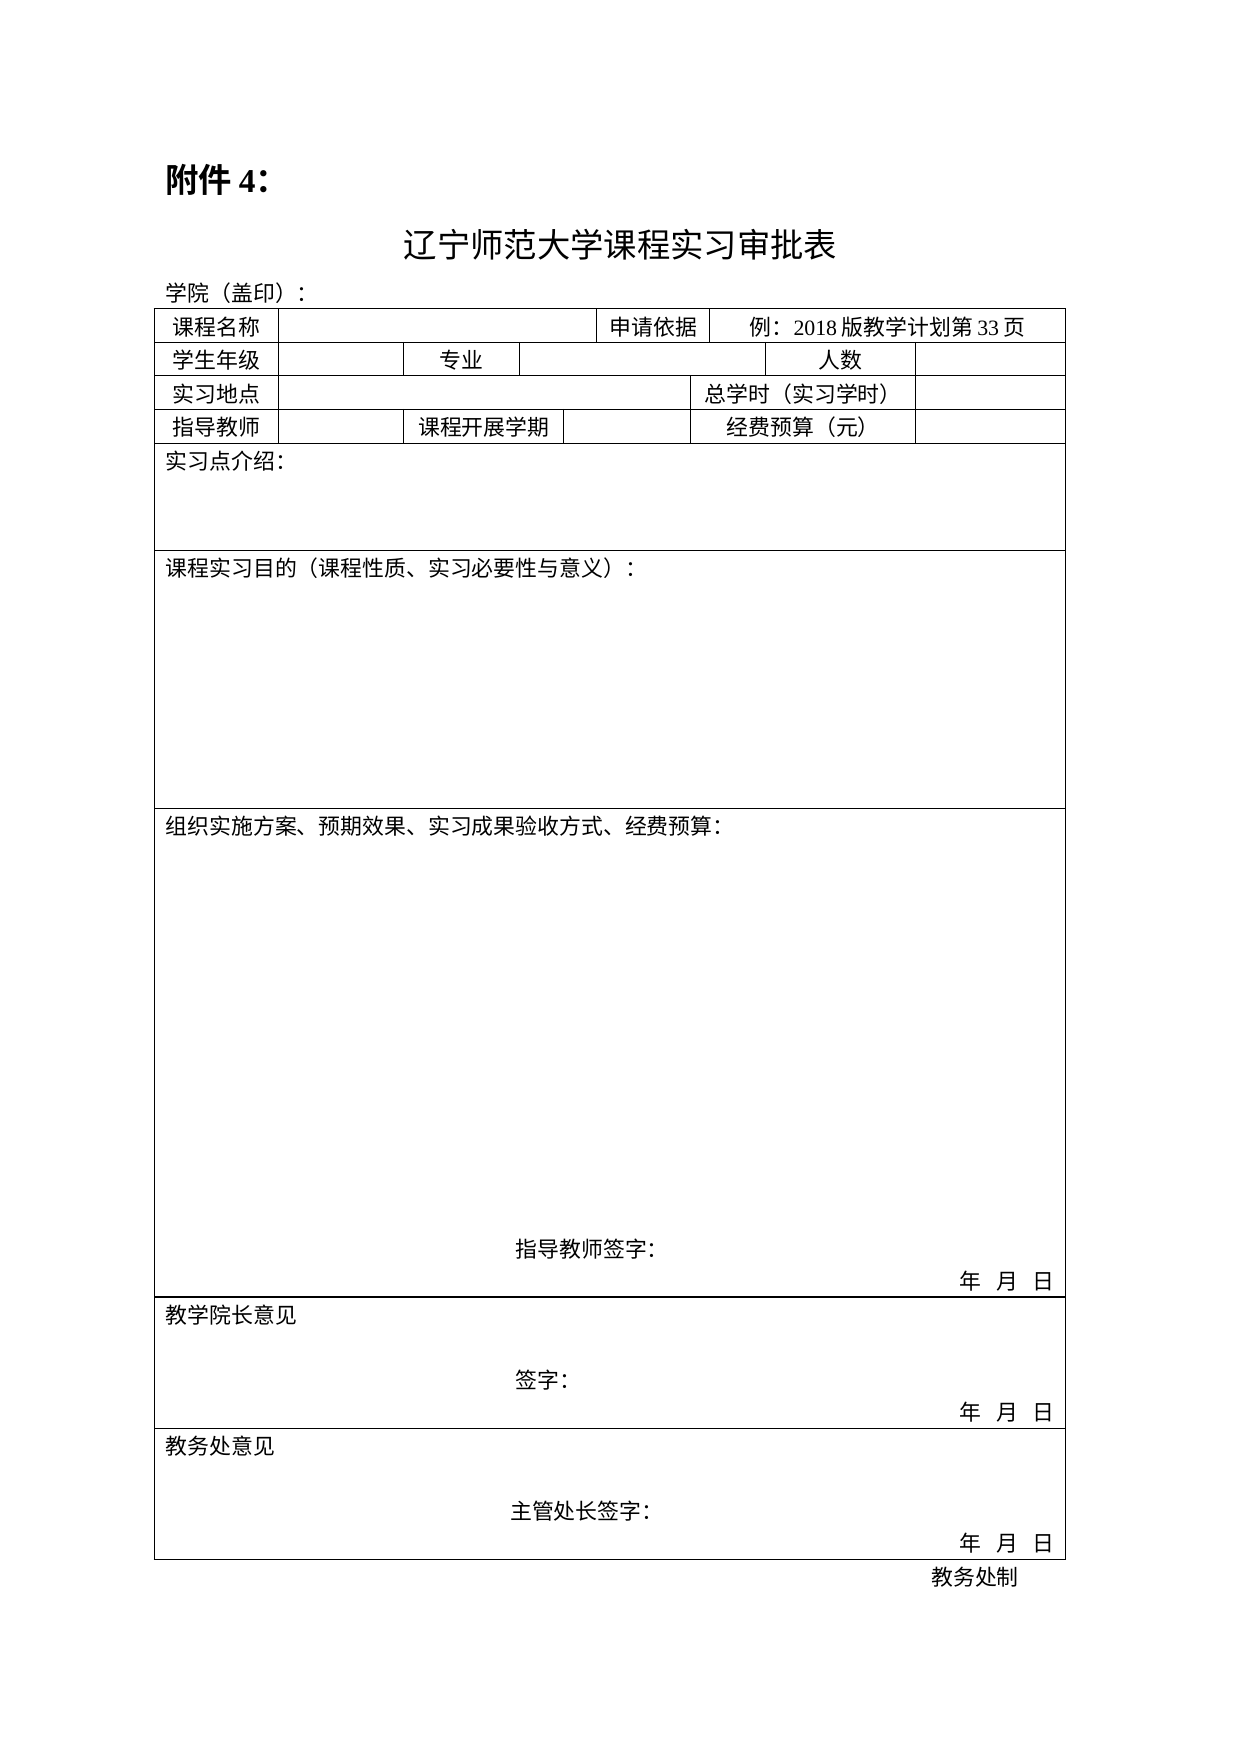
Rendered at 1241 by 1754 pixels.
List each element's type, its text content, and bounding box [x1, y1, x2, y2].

table_cell 组织实施方案、预期效果、实习成果验收方式、经费预算： 指导教师签字： 年 月 日 [155, 809, 1065, 1296]
table_header [279, 309, 596, 342]
text 辽宁师范大学课程实习审批表 [165, 211, 1075, 276]
table_cell 专业 [404, 343, 519, 375]
text 教务处制 [165, 1559, 1075, 1592]
table_cell [916, 343, 1065, 375]
table_cell 指导教师 [155, 410, 278, 442]
table_cell 教务处意见 主管处长签字： 年 月 日 [155, 1429, 1065, 1558]
table_cell [520, 343, 765, 375]
table_cell 实习点介绍： [155, 444, 1065, 550]
table_cell 人数 [766, 343, 915, 375]
table_header 例：2018版教学计划第33页 [710, 309, 1065, 342]
table_cell [279, 410, 403, 442]
table_cell [279, 343, 403, 375]
table_cell [279, 376, 690, 409]
table_cell [916, 376, 1065, 409]
text 学院（盖印）： [165, 276, 1075, 308]
table_cell 经费预算（元） [691, 410, 915, 442]
table_header 课程名称 [155, 309, 278, 342]
table_cell [564, 410, 690, 442]
table_cell 实习地点 [155, 376, 278, 409]
table_cell 总学时（实习学时） [691, 376, 915, 409]
table_header 申请依据 [597, 309, 709, 342]
table_cell 教学院长意见 签字： 年 月 日 [155, 1298, 1065, 1427]
text 附件4： [165, 146, 1075, 211]
table_cell 课程实习目的（课程性质、实习必要性与意义）： [155, 551, 1065, 808]
table_cell 课程开展学期 [404, 410, 563, 442]
table_cell [916, 410, 1065, 442]
table_cell 学生年级 [155, 343, 278, 375]
